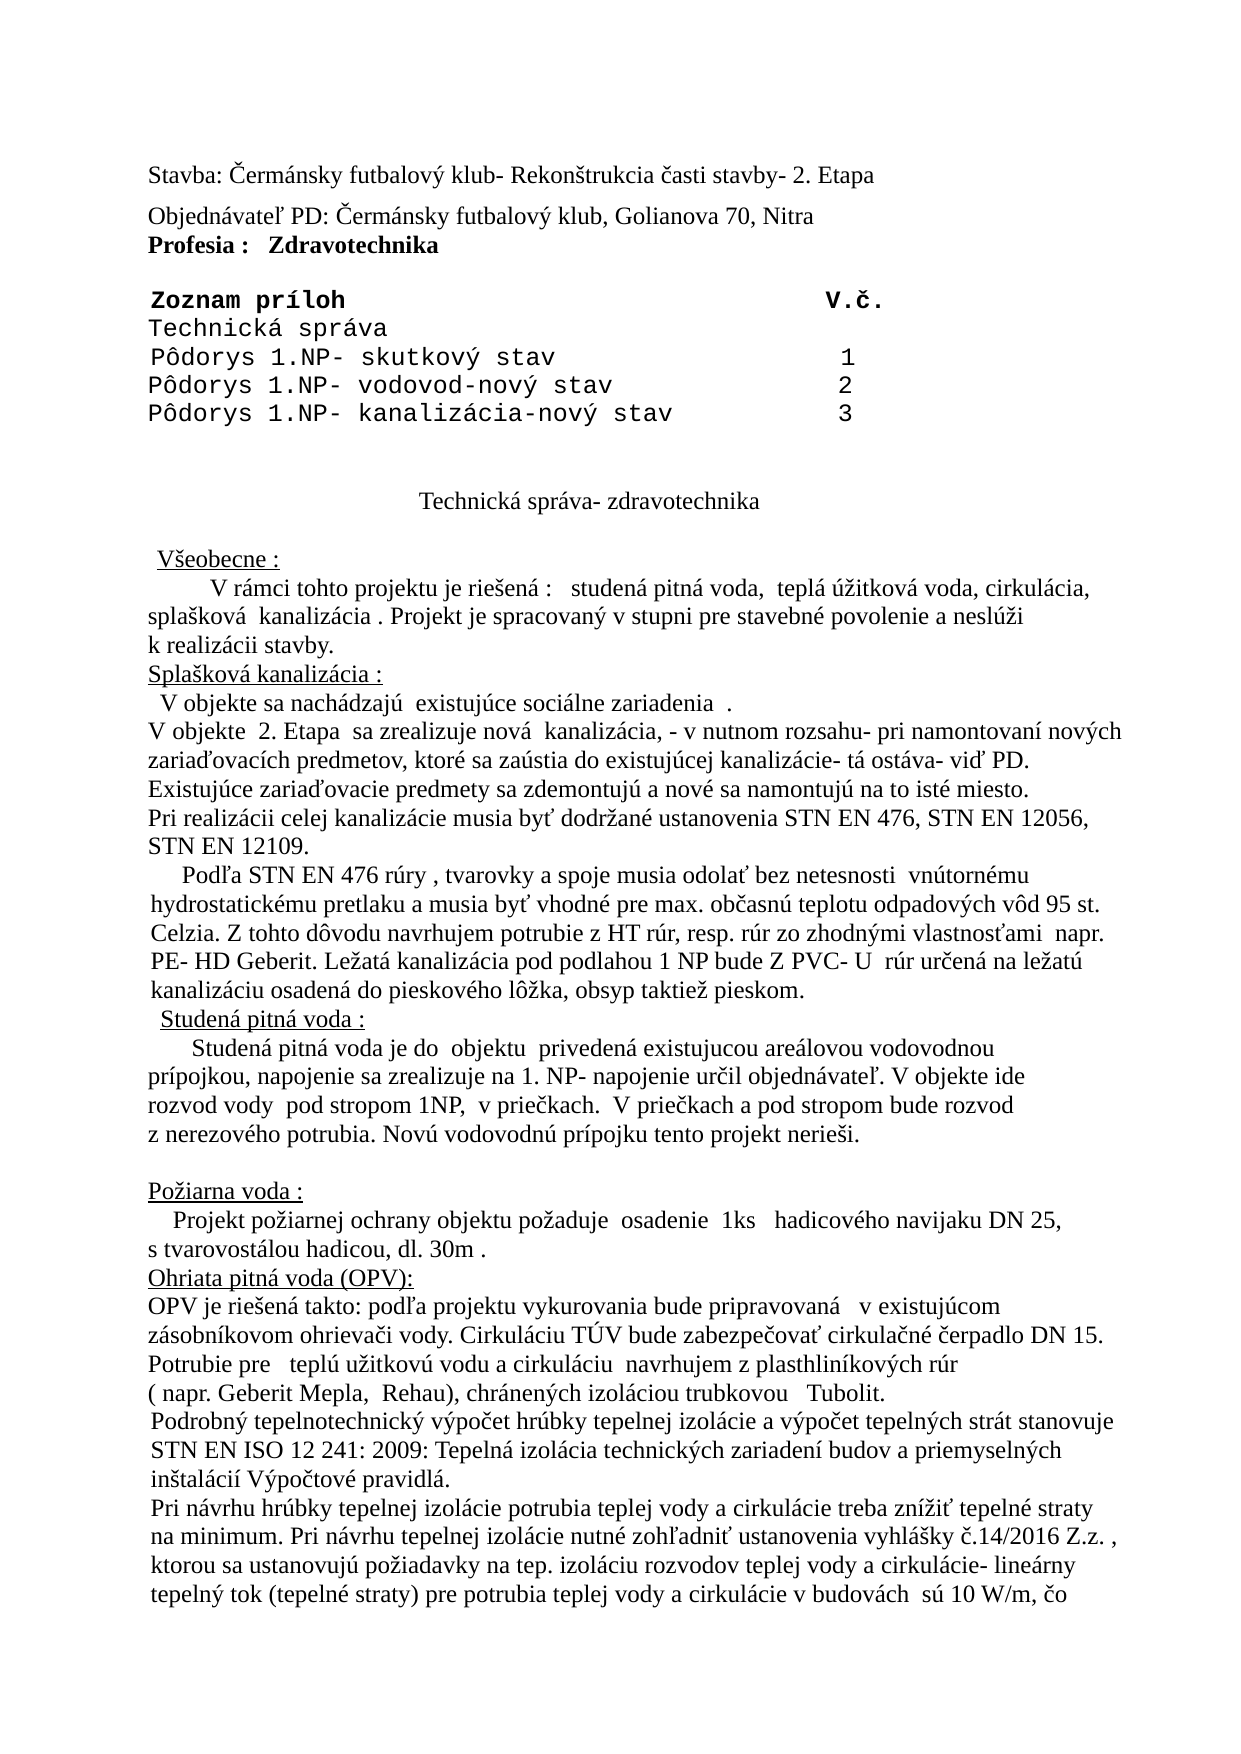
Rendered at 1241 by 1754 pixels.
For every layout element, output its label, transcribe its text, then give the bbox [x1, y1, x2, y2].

text Potrubie pre teplú užitkovú vodu a cirkuláciu navrhujem z plasthliníkových rúr ( napr. Geberit Mepla, Rehau), chránených izoláciou trubkovou Tubolit. [148, 1349, 1004, 1406]
text Profesia : Zdravotechnika [148, 230, 1122, 259]
text Splašková kanalizácia : [148, 659, 1159, 688]
text Pôdorys 1.NP- vodovod-nový stav 2 [148, 373, 1118, 401]
text Podľa STN EN 476 rúry , tvarovky a spoje musia odolať bez netesnosti vnútornému hydrostatickému pretlaku a musia byť vhodné pre max. občasnú teplotu odpadových vôd 95 st. Celzia. Z tohto dôvodu navrhujem potrubie z HT rúr, resp. rúr zo zhodnými vlastnosťami napr. PE- HD Geberit. Ležatá kanalizácia pod podlahou 1 NP bude Z PVC- U rúr určená na ležatú kanalizáciu osadená do pieskového lôžka, obsyp taktiež pieskom. [150, 860, 1118, 1004]
text Podrobný tepelnotechnický výpočet hrúbky tepelnej izolácie a výpočet tepelných strát stanovuje STN EN ISO 12 241: 2009: Tepelná izolácia technických zariadení budov a priemyselných inštalácií Výpočtové pravidlá. [150, 1406, 1118, 1493]
text Objednávateľ PD: Čermánsky futbalový klub, Golianova 70, Nitra [148, 201, 1122, 230]
text V rámci tohto projektu je riešená : studená pitná voda, teplá úžitková voda, cirkulácia, splašková kanalizácia . Projekt je spracovaný v stupni pre stavebné povolenie a neslúži k realizácii stavby. [148, 573, 1122, 659]
text Stavba: Čermánsky futbalový klub- Rekonštrukcia časti stavby- 2. Etapa [148, 160, 1122, 189]
text V objekte 2. Etapa sa zrealizuje nová kanalizácia, - v nutnom rozsahu- pri namontovaní nových zariaďovacích predmetov, ktoré sa zaústia do existujúcej kanalizácie- tá ostáva- viď PD. Existujúce zariaďovacie predmety sa zdemontujú a nové sa namontujú na to isté miesto. [148, 716, 1122, 803]
text Pri realizácii celej kanalizácie musia byť dodržané ustanovenia STN EN 476, STN EN 12056, STN EN 12109. [148, 803, 1122, 860]
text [150, 1493, 1118, 1608]
text Pôdorys 1.NP- skutkový stav 1 [150, 344, 1118, 373]
text Technická správa [148, 316, 1118, 344]
text Technická správa- zdravotechnika [150, 486, 1118, 515]
text Všeobecne : [150, 544, 1118, 573]
text Pôdorys 1.NP- kanalizácia-nový stav 3 [148, 401, 1118, 429]
text Zoznam príloh V.č. [150, 288, 1118, 316]
text Studená pitná voda : [148, 1004, 1085, 1033]
text V objekte sa nachádzajú existujúce sociálne zariadenia . [148, 688, 1087, 716]
text Projekt požiarnej ochrany objektu požaduje osadenie 1ks hadicového navijaku DN 25, s tvarovostálou hadicou, dl. 30m . [148, 1205, 1122, 1263]
text Ohriata pitná voda (OPV): [148, 1263, 1004, 1291]
text Studená pitná voda je do objektu privedená existujucou areálovou vodovodnou prípojkou, napojenie sa zrealizuje na 1. NP- napojenie určil objednávateľ. V objekte ide rozvod vody pod stropom 1NP, v priečkach. V priečkach a pod stropom bude rozvod z nerezového potrubia. Novú vodovodnú prípojku tento projekt nerieši. [148, 1033, 1085, 1148]
text OPV je riešená takto: podľa projektu vykurovania bude pripravovaná v existujúcom zásobníkovom ohrievači vody. Cirkuláciu TÚV bude zabezpečovať cirkulačné čerpadlo DN 15. [148, 1291, 1122, 1349]
text Požiarna voda : [148, 1176, 1122, 1205]
